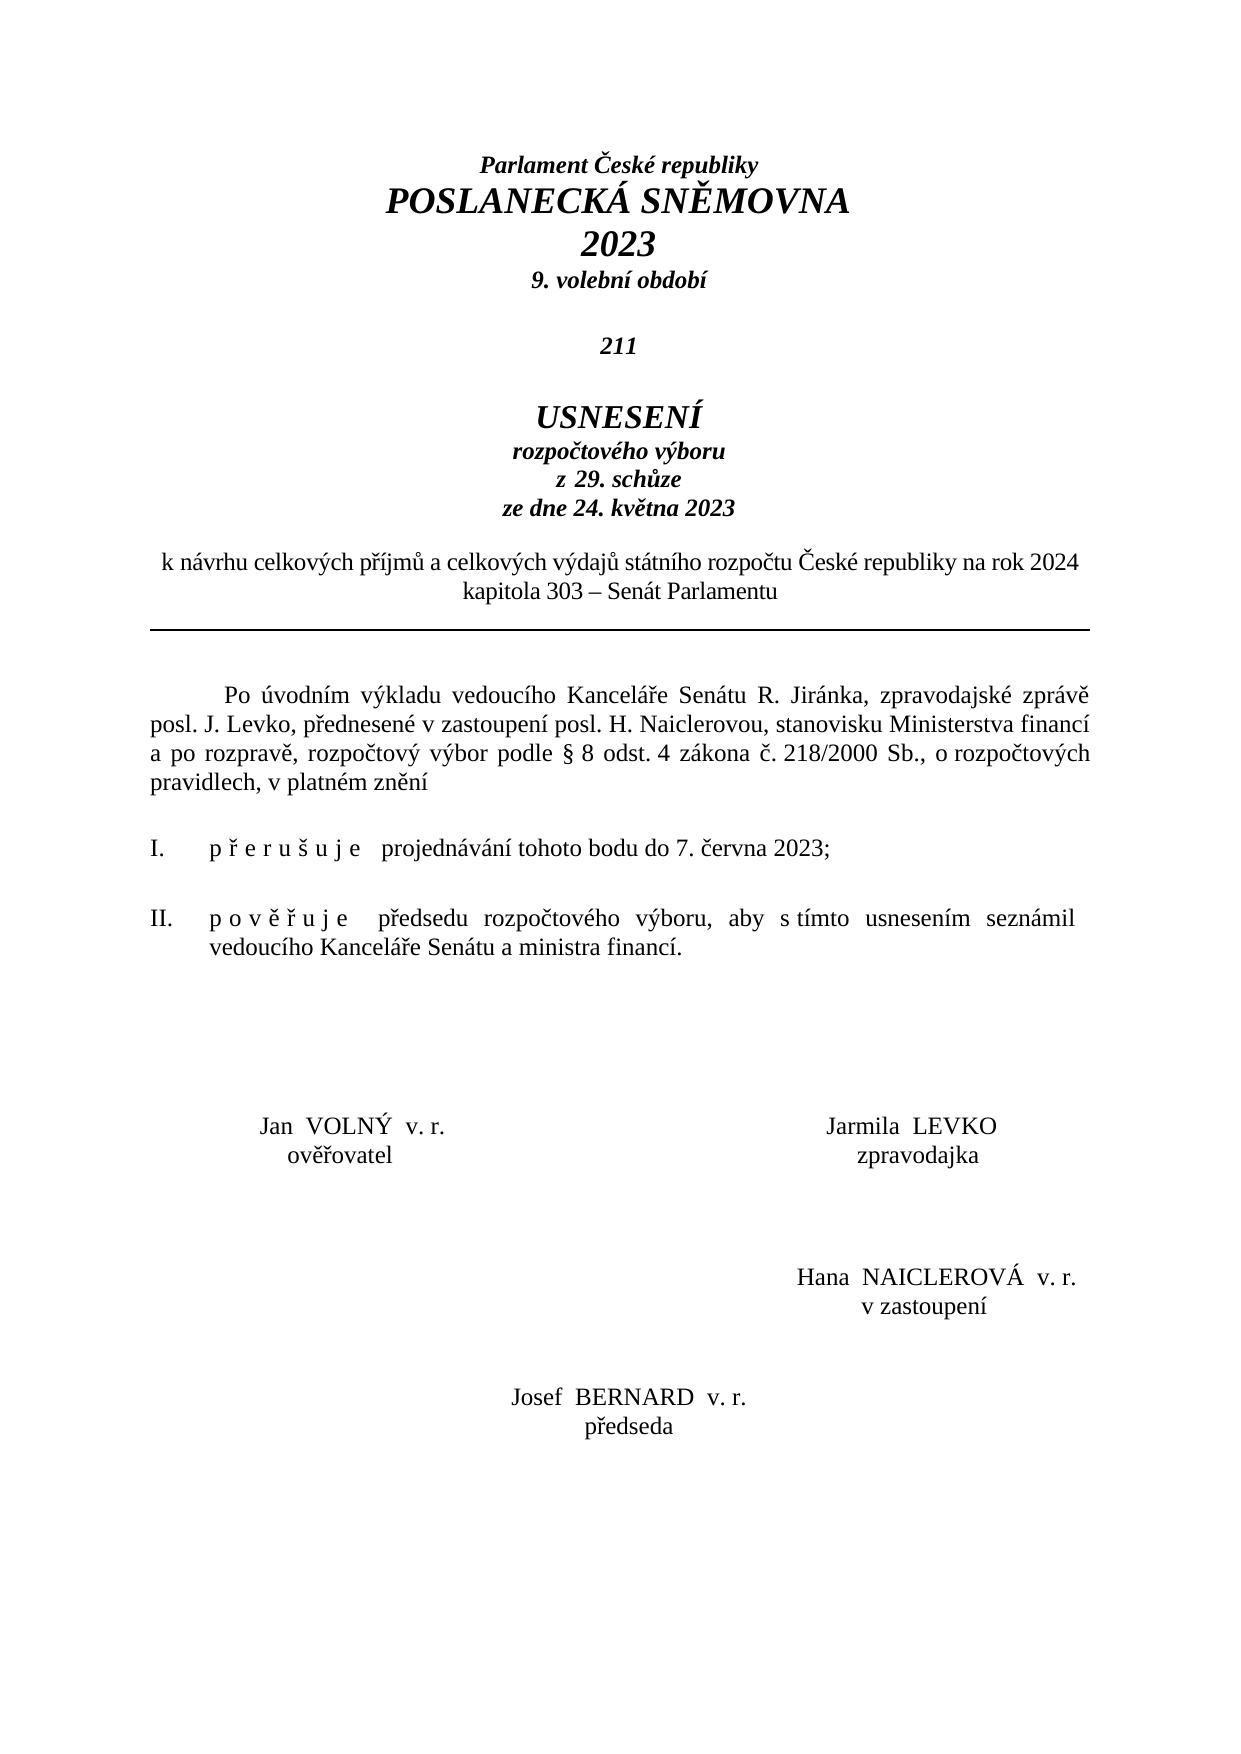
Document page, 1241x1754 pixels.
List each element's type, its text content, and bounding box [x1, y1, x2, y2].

text II. pověřuje předsedu rozpočtového výboru, aby s tímto usnesením seznámil vedoucího Kanceláře Senátu a ministra financí. [150, 903, 1075, 961]
text ze dne 24. května 2023 [150, 493, 1090, 522]
text Josef BERNARD v. r. [150, 1382, 1090, 1411]
text 2023 [150, 222, 1090, 265]
text 211 [150, 331, 1090, 360]
text USNESENÍ [150, 397, 1090, 436]
text Parlament České republiky [150, 150, 1090, 179]
text Po úvodním výkladu vedoucího Kanceláře Senátu R. Jiránka, zpravodajské zprávě posl. J. Levko, přednesené v zastoupení posl. H. Naiclerovou, stanovisku Ministerstva financí a po rozpravě, rozpočtový výbor podle § 8 odst. 4 zákona č. 218/2000 Sb., o rozpočtových pravidlech, v platném znění [150, 681, 1090, 796]
text Hana NAICLEROVÁ v. r. [150, 1262, 1090, 1291]
text ověřovatel zpravodajka [150, 1140, 1090, 1168]
text Jan VOLNÝ v. r. Jarmila LEVKO [150, 1111, 1090, 1140]
text z 29. schůze [150, 464, 1090, 493]
text v zastoupení [150, 1291, 1090, 1320]
text předseda [150, 1411, 1090, 1440]
text I. přerušuje projednávání tohoto bodu do 7. června 2023; [150, 833, 1075, 862]
text 9. volební období [150, 265, 1090, 294]
text POSLANECKÁ SNĚMOVNA [150, 179, 1090, 222]
text rozpočtového výboru [150, 436, 1090, 464]
text k návrhu celkových příjmů a celkových výdajů státního rozpočtu České republiky na rok 2024 kapitola 303 – Senát Parlamentu [150, 547, 1090, 629]
